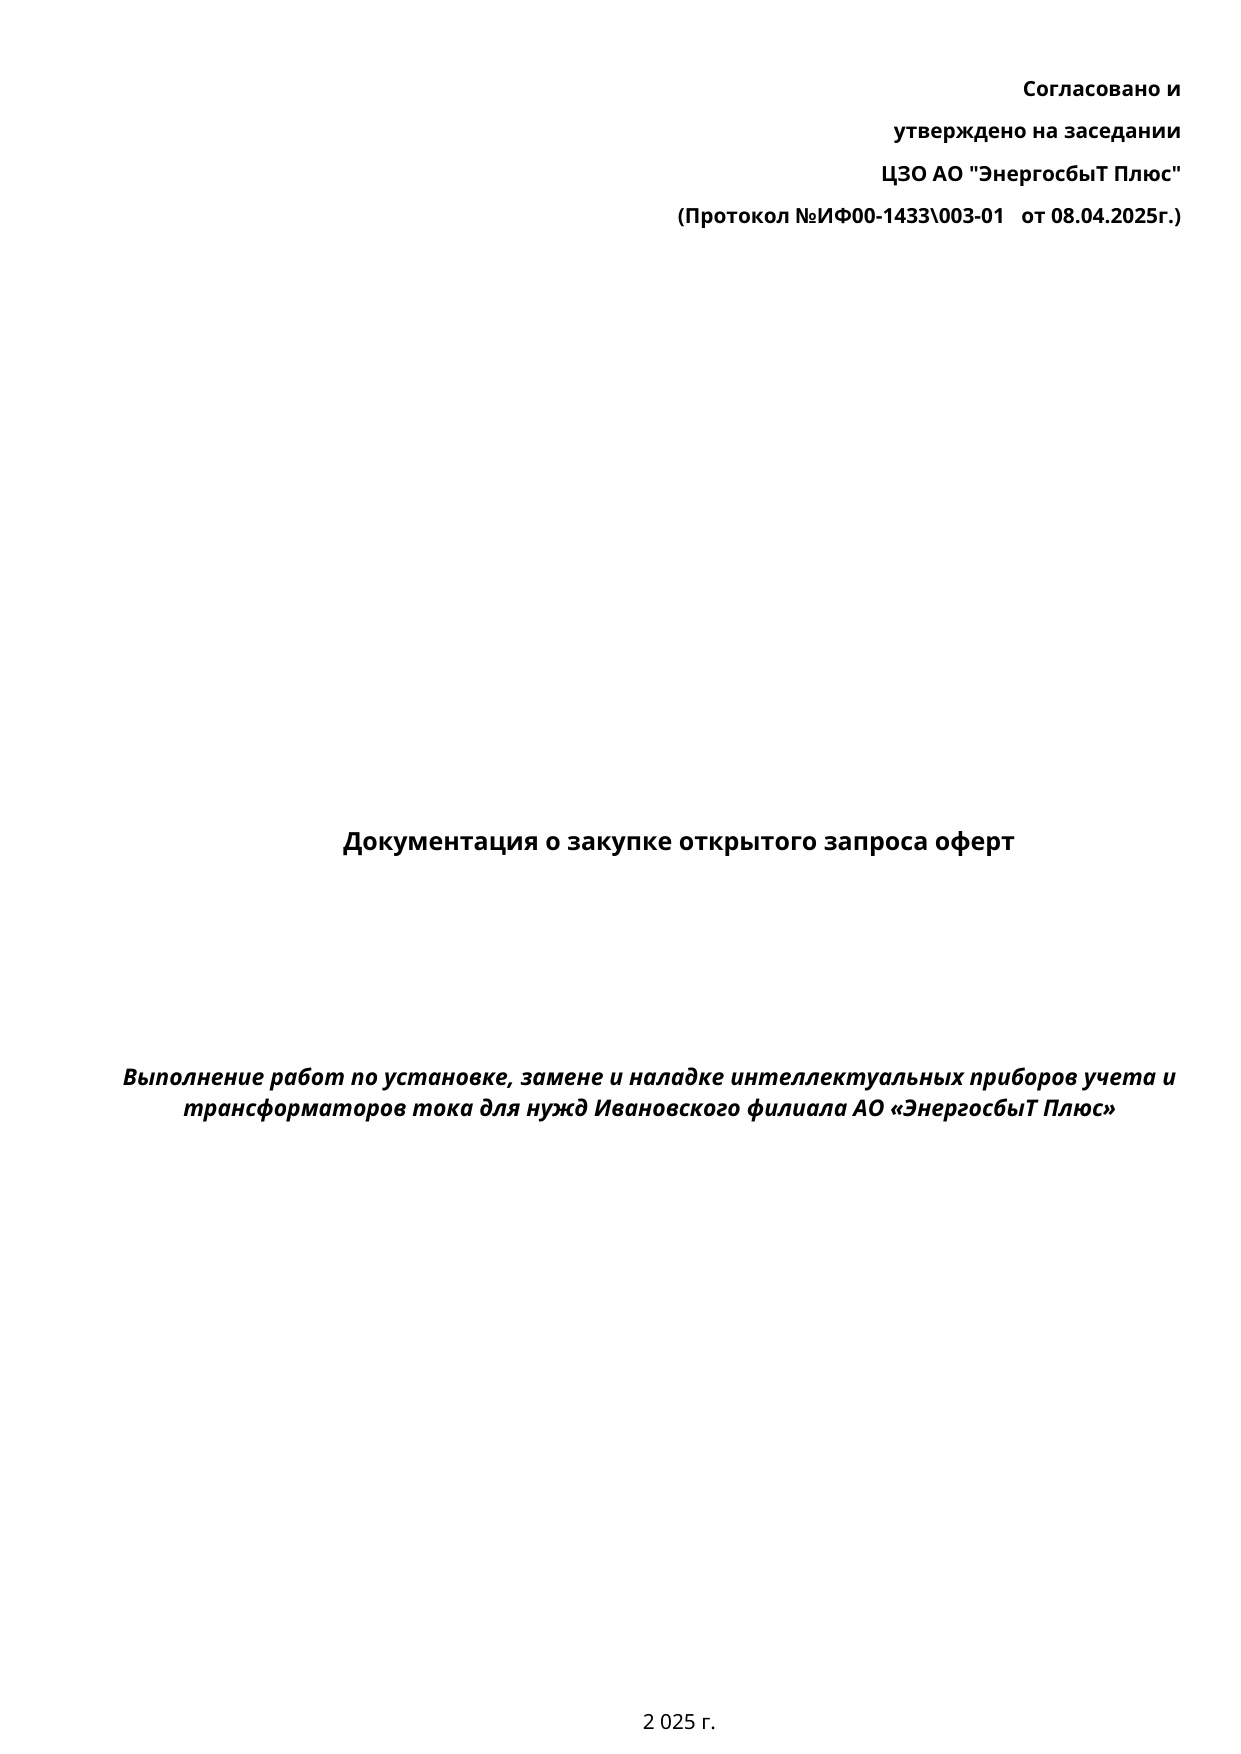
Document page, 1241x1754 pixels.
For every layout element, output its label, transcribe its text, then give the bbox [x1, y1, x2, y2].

text Документация о закупке открытого запроса оферт [118, 823, 1181, 857]
text 2 025 г. [118, 1707, 1181, 1736]
text (Протокол №ИФ00-1433\003-01 от 08.04.2025г.) [474, 202, 1181, 230]
text ЦЗО АО "ЭнергосбыТ Плюс" [474, 159, 1181, 187]
text утверждено на заседании [474, 116, 1181, 145]
text Выполнение работ по установке, замене и наладке интеллектуальных приборов учета и трансформаторов тока для нужд Ивановского филиала АО «ЭнергосбыТ Плюс» [118, 1061, 1181, 1123]
text Согласовано и [474, 74, 1181, 102]
